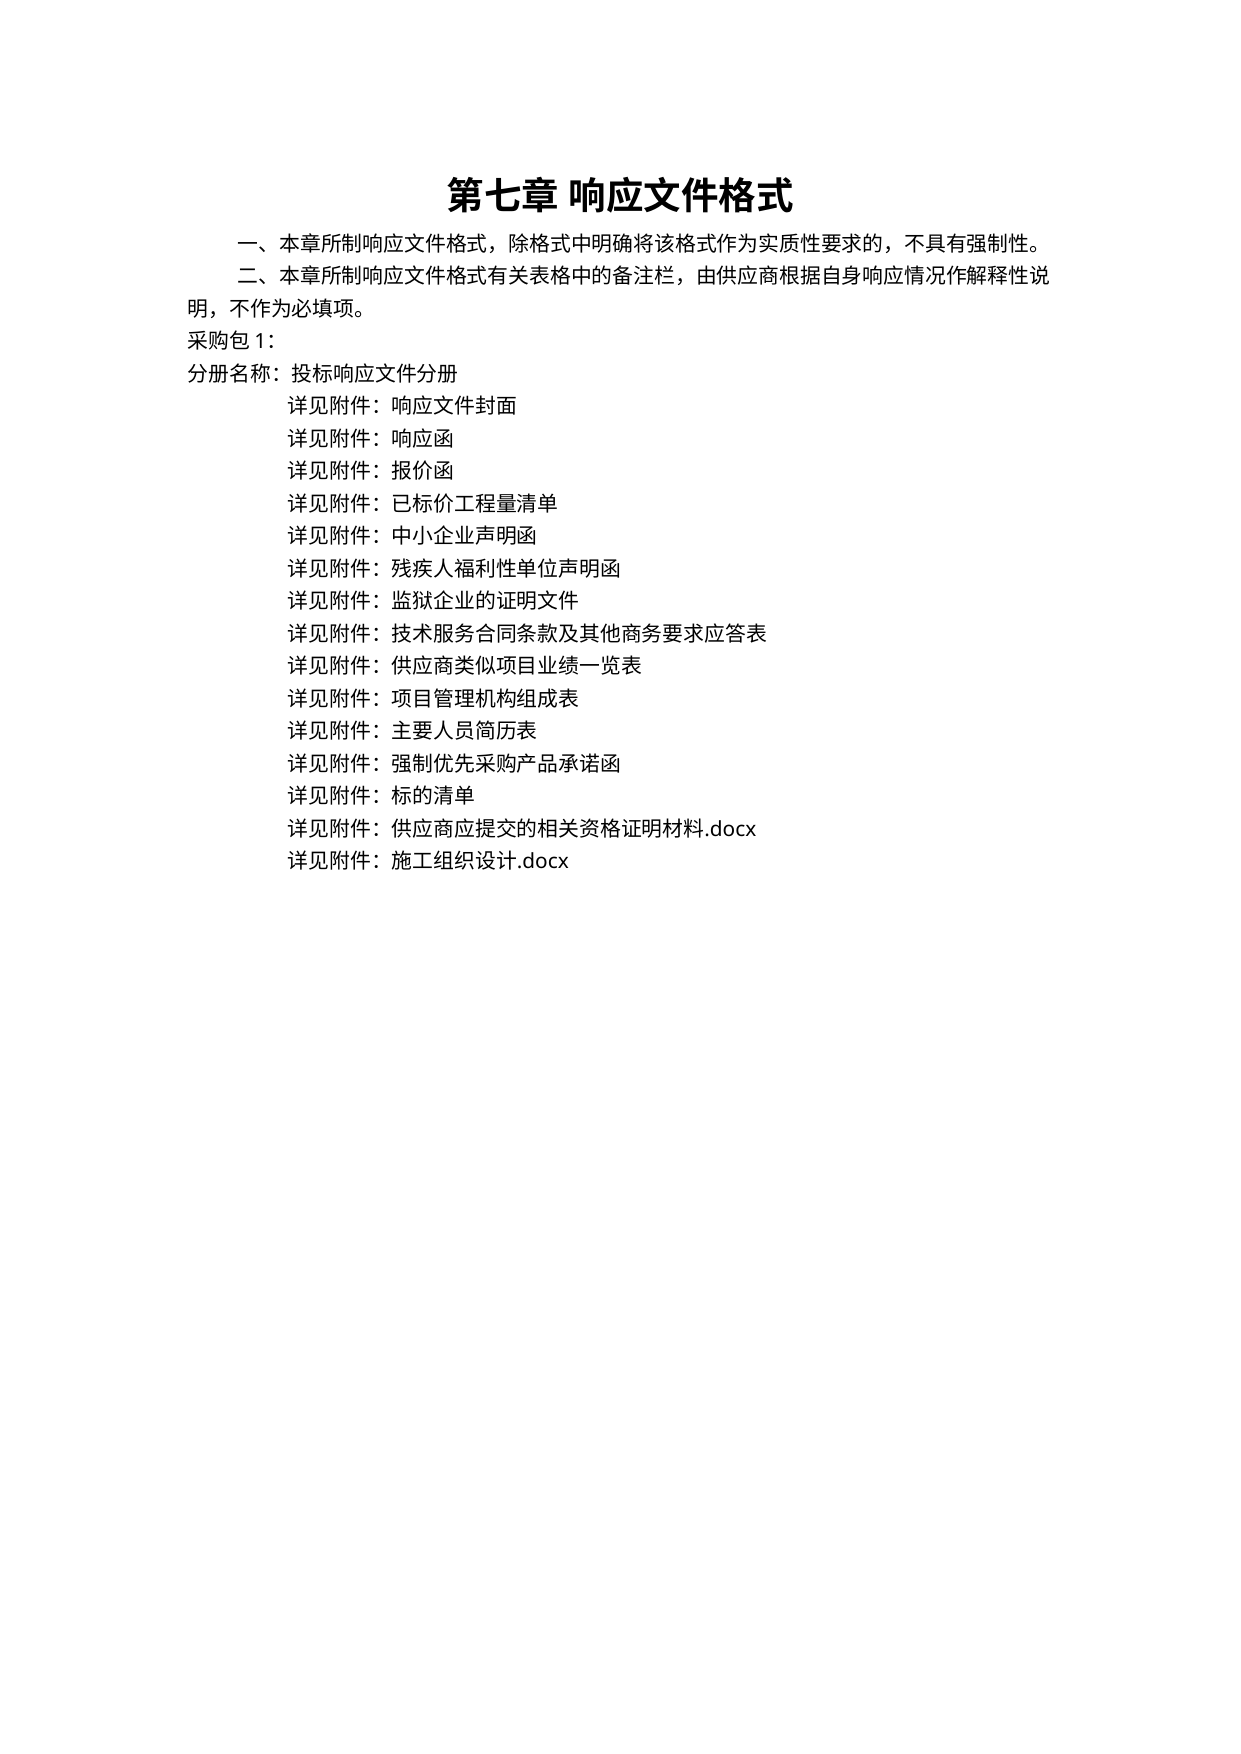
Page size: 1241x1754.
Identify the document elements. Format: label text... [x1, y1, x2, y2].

text 详见附件：报价函 [187, 454, 1053, 487]
text 详见附件：施工组织设计.docx [187, 844, 1053, 877]
text 第七章 响应文件格式 [187, 162, 1053, 227]
text 详见附件：技术服务合同条款及其他商务要求应答表 [187, 617, 1053, 649]
text 详见附件：已标价工程量清单 [187, 487, 1053, 519]
text 详见附件：中小企业声明函 [187, 519, 1053, 552]
text 详见附件：供应商类似项目业绩一览表 [187, 649, 1053, 682]
text 详见附件：强制优先采购产品承诺函 [187, 747, 1053, 779]
text 详见附件：主要人员简历表 [187, 714, 1053, 747]
text 详见附件：监狱企业的证明文件 [187, 584, 1053, 617]
text 详见附件：标的清单 [187, 779, 1053, 812]
text 详见附件：项目管理机构组成表 [187, 682, 1053, 714]
text 详见附件：响应文件封面 [187, 389, 1053, 422]
text 一、本章所制响应文件格式，除格式中明确将该格式作为实质性要求的，不具有强制性。 [187, 227, 1053, 259]
text 详见附件：响应函 [187, 422, 1053, 454]
text 采购包1： [187, 324, 1053, 357]
text 详见附件：残疾人福利性单位声明函 [187, 552, 1053, 584]
text 二、本章所制响应文件格式有关表格中的备注栏，由供应商根据自身响应情况作解释性说明，不作为必填项。 [187, 259, 1053, 324]
text 详见附件：供应商应提交的相关资格证明材料.docx [187, 812, 1053, 844]
text 分册名称：投标响应文件分册 [187, 357, 1053, 389]
